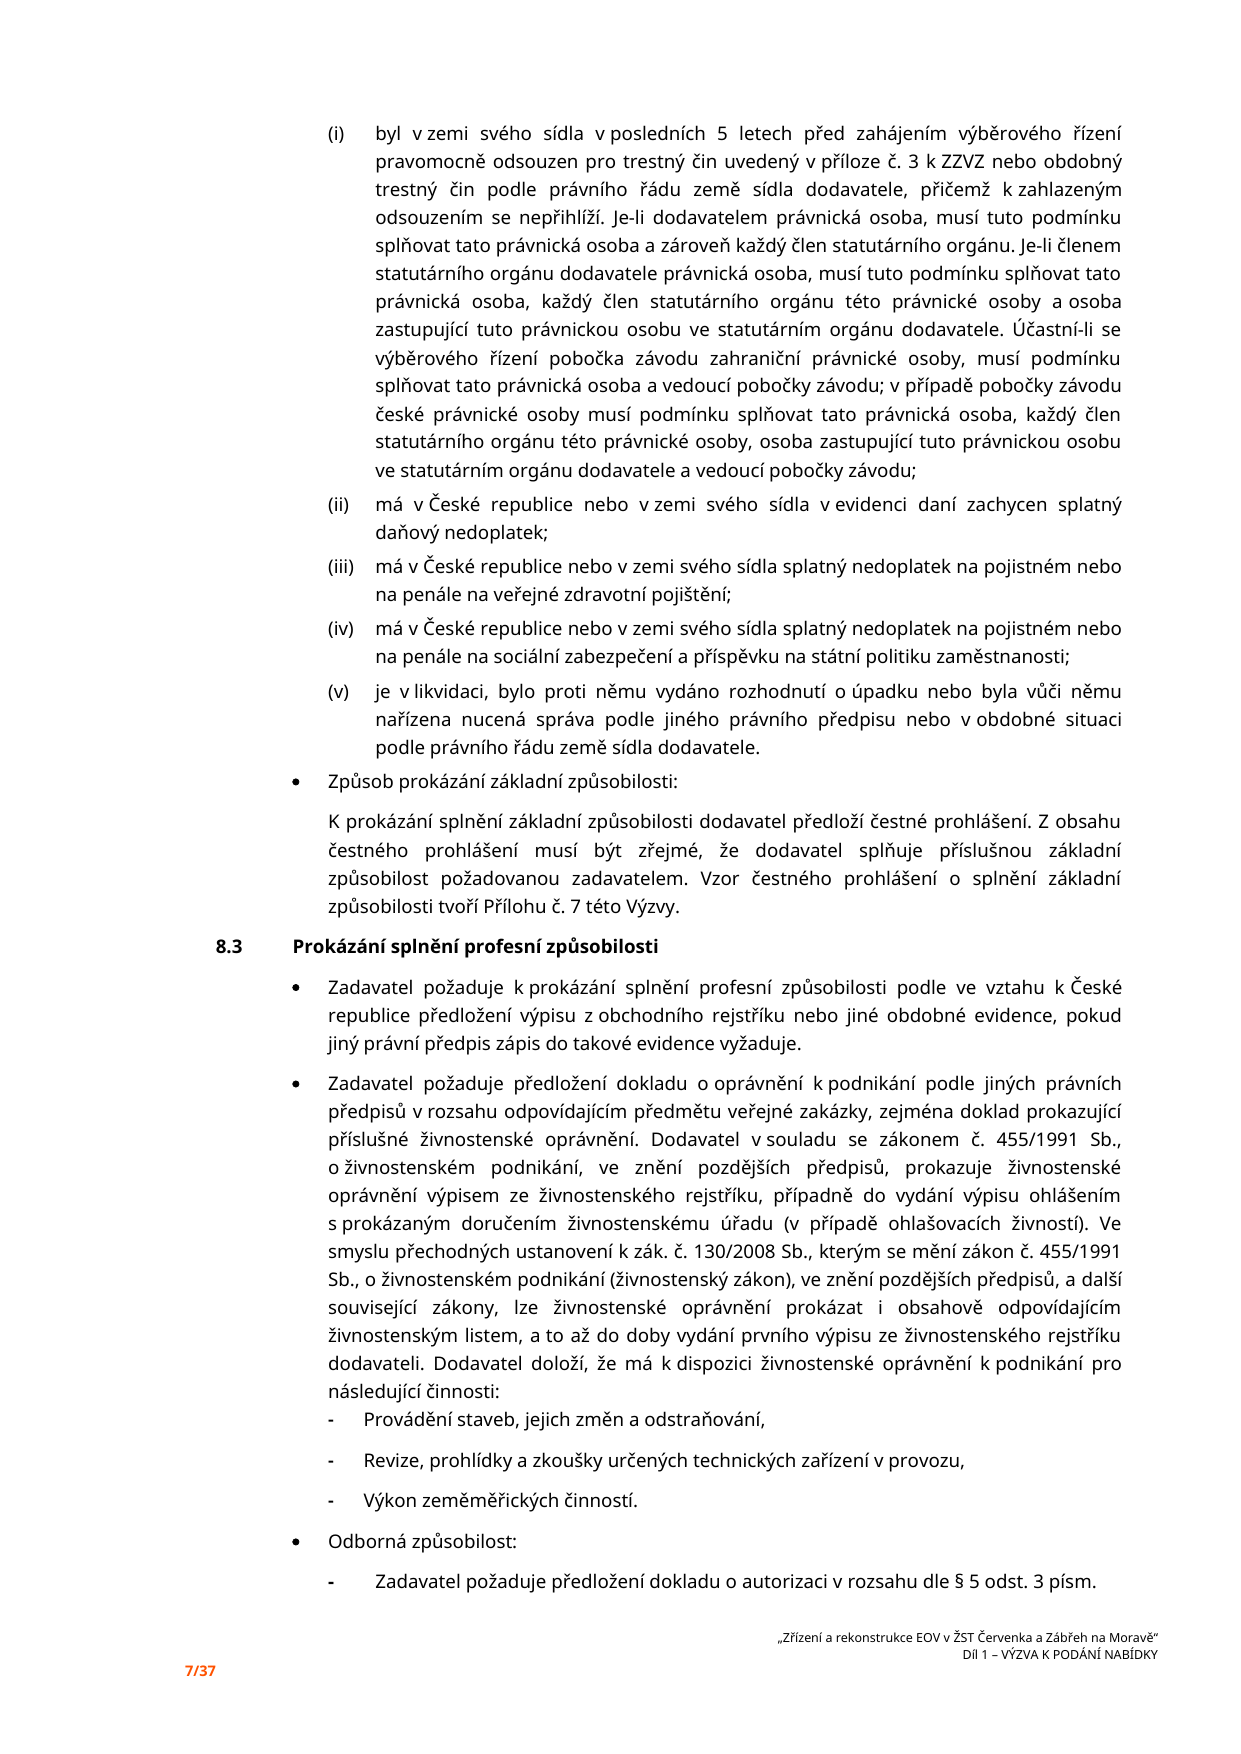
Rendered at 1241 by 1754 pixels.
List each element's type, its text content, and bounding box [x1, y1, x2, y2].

text K prokázání splnění základní způsobilosti dodavatel předloží čestné prohlášení. Z obsahu čestného prohlášení musí být zřejmé, že dodavatel splňuje příslušnou základní způsobilost požadovanou zadavatelem. Vzor čestného prohlášení o splnění základní způsobilosti tvoří Přílohu č. 7 této Výzvy. [328, 809, 1122, 918]
text je v likvidaci, bylo proti němu vydáno rozhodnutí o úpadku nebo byla vůči němu nařízena nucená správa podle jiného právního předpisu nebo v obdobné situaci podle právního řádu země sídla dodavatele. [328, 678, 1122, 759]
text Zadavatel požaduje k prokázání splnění profesní způsobilosti podle ve vztahu k České republice předložení výpisu z obchodního rejstříku nebo jiné obdobné evidence, pokud jiný právní předpis zápis do takové evidence vyžaduje. [292, 974, 1122, 1056]
text byl v zemi svého sídla v posledních 5 letech před zahájením výběrového řízení pravomocně odsouzen pro trestný čin uvedený v příloze č. 3 k ZZVZ nebo obdobný trestný čin podle právního řádu země sídla dodavatele, přičemž k zahlazeným odsouzením se nepřihlíží. Je-li dodavatelem právnická osoba, musí tuto podmínku splňovat tato právnická osoba a zároveň každý člen statutárního orgánu. Je-li členem statutárního orgánu dodavatele právnická osoba, musí tuto podmínku splňovat tato právnická osoba, každý člen statutárního orgánu této právnické osoby a osoba zastupující tuto právnickou osobu ve statutárním orgánu dodavatele. Účastní-li se výběrového řízení pobočka závodu zahraniční právnické osoby, musí podmínku splňovat tato právnická osoba a vedoucí pobočky závodu; v případě pobočky závodu české právnické osoby musí podmínku splňovat tato právnická osoba, každý člen statutárního orgánu této právnické osoby, osoba zastupující tuto právnickou osobu ve statutárním orgánu dodavatele a vedoucí pobočky závodu; [328, 121, 1122, 482]
text Odborná způsobilost: [292, 1528, 1122, 1554]
list Provádění staveb, jejich změn a odstraňování, [328, 1407, 1122, 1432]
text má v České republice nebo v zemi svého sídla v evidenci daní zachycen splatný daňový nedoplatek; [328, 491, 1122, 545]
text má v České republice nebo v zemi svého sídla splatný nedoplatek na pojistném nebo na penále na veřejné zdravotní pojištění; [328, 553, 1122, 607]
text má v České republice nebo v zemi svého sídla splatný nedoplatek na pojistném nebo na penále na sociální zabezpečení a příspěvku na státní politiku zaměstnanosti; [328, 616, 1122, 669]
text Způsob prokázání základní způsobilosti: [292, 768, 1122, 794]
text Zadavatel požaduje předložení dokladu o autorizaci v rozsahu dle § 5 odst. 3 písm. [328, 1569, 1122, 1594]
list Výkon zeměměřických činností. [328, 1488, 1122, 1513]
list Revize, prohlídky a zkoušky určených technických zařízení v provozu, [328, 1447, 1122, 1473]
text Prokázání splnění profesní způsobilosti [216, 933, 1122, 959]
text Zadavatel požaduje předložení dokladu o oprávnění k podnikání podle jiných právních předpisů v rozsahu odpovídajícím předmětu veřejné zakázky, zejména doklad prokazující příslušné živnostenské oprávnění. Dodavatel v souladu se zákonem č. 455/1991 Sb., o živnostenském podnikání, ve znění pozdějších předpisů, prokazuje živnostenské oprávnění výpisem ze živnostenského rejstříku, případně do vydání výpisu ohlášením s prokázaným doručením živnostenskému úřadu (v případě ohlašovacích živností). Ve smyslu přechodných ustanovení k zák. č. 130/2008 Sb., kterým se mění zákon č. 455/1991 Sb., o živnostenském podnikání (živnostenský zákon), ve znění pozdějších předpisů, a další související zákony, lze živnostenské oprávnění prokázat i obsahově odpovídajícím živnostenským listem, a to až do doby vydání prvního výpisu ze živnostenského rejstříku dodavateli. Dodavatel doloží, že má k dispozici živnostenské oprávnění k podnikání pro následující činnosti: [292, 1071, 1122, 1404]
